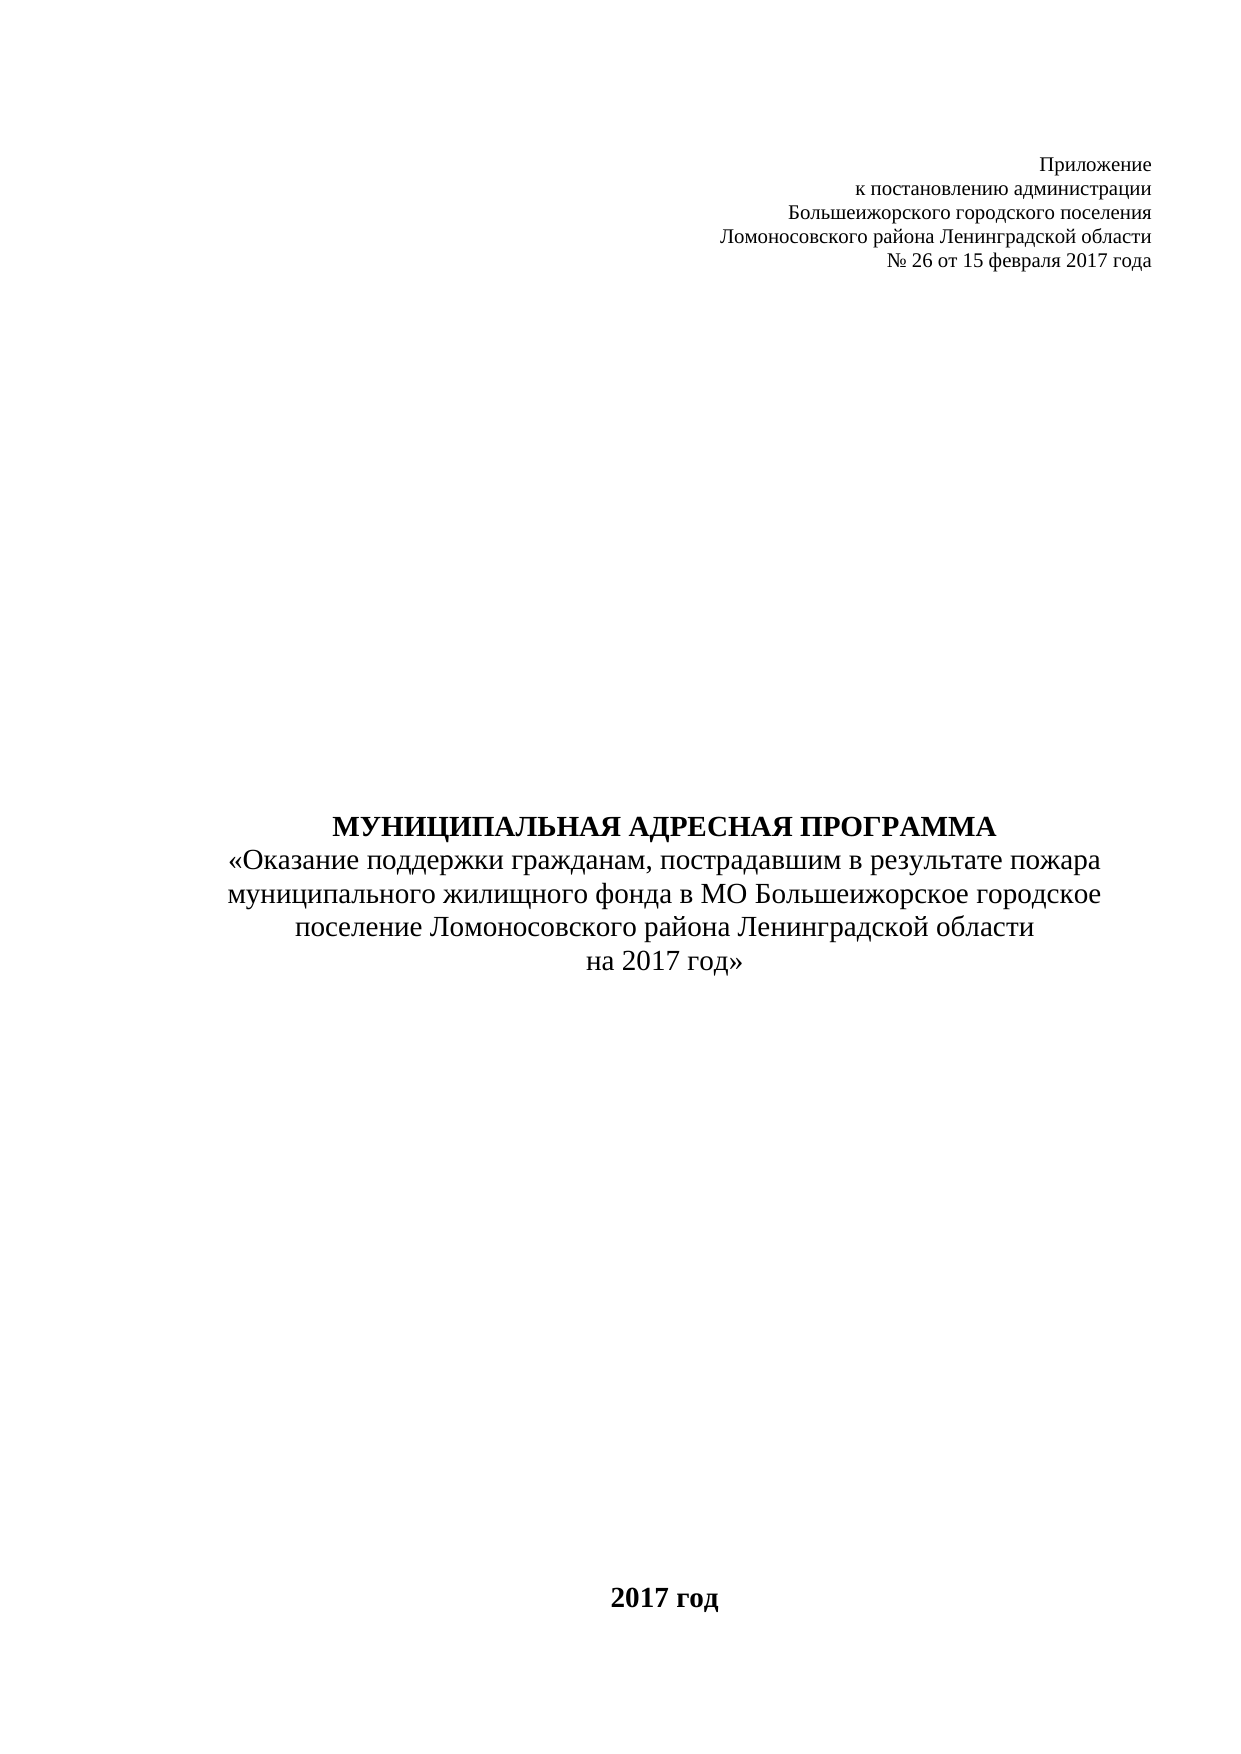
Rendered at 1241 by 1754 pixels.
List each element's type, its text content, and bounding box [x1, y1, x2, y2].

text № 26 от 15 февраля 2017 года [177, 248, 1152, 272]
text Ломоносовского района Ленинградской области [177, 224, 1152, 248]
text Приложение [177, 152, 1152, 176]
text на 2017 год» [177, 943, 1152, 976]
text МУНИЦИПАЛЬНАЯ АДРЕСНАЯ ПРОГРАММА [177, 809, 1152, 842]
text к постановлению администрации [177, 176, 1152, 200]
text «Оказание поддержки гражданам, пострадавшим в результате пожара муниципального жилищного фонда в МО Большеижорское городское поселение Ломоносовского района Ленинградской области [177, 842, 1152, 943]
text Большеижорского городского поселения [177, 200, 1152, 224]
text 2017 год [177, 1580, 1152, 1614]
